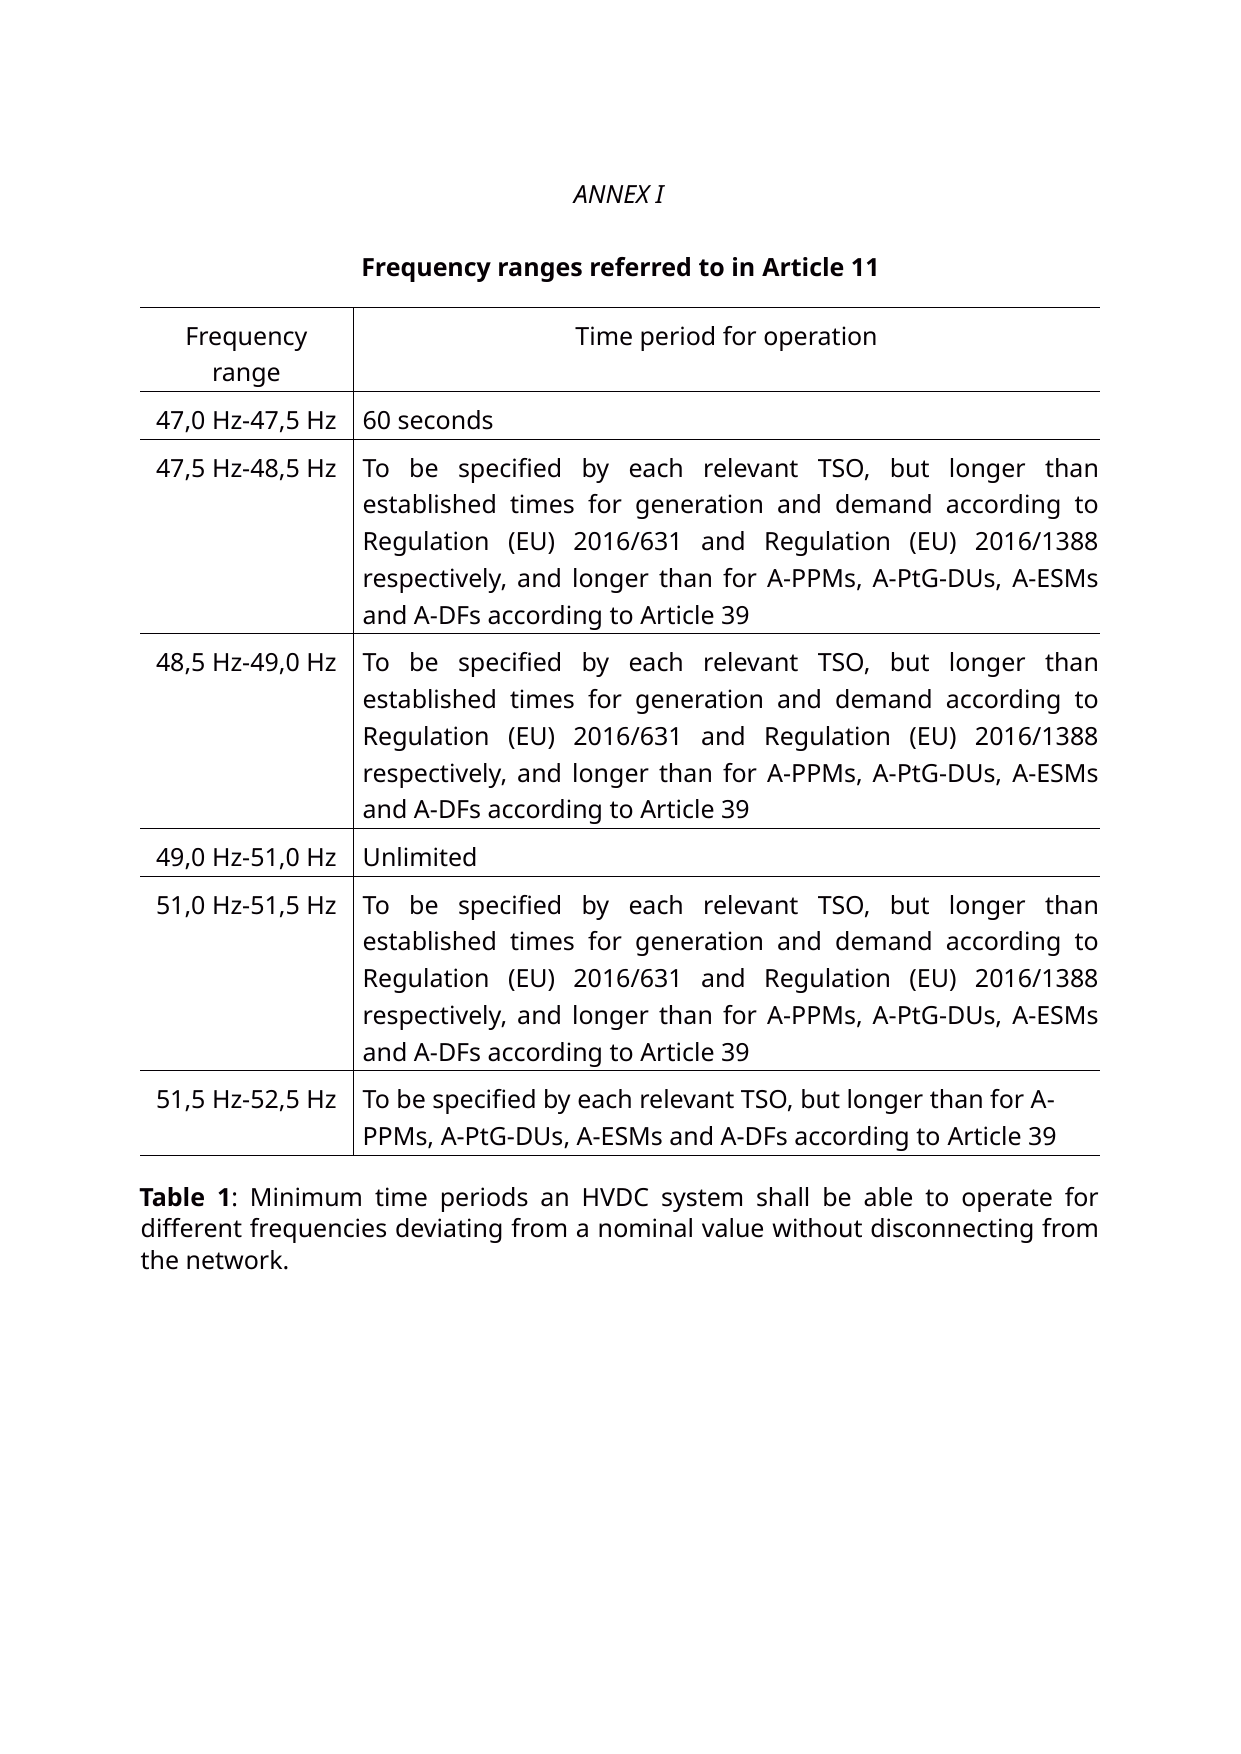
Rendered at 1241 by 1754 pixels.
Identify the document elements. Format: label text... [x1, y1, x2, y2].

table_cell To be specified by each relevant TSO, but longer than for A-PPMs, A-PtG-DUs, A-ESMs and A-DFs according to Article 39 [354, 1071, 1100, 1154]
table_header Frequency range [140, 308, 353, 391]
table_cell 47,5 Hz-48,5 Hz [140, 440, 353, 633]
text Table 1: Minimum time periods an HVDC system shall be able to operate for different frequencies deviating from a nominal value without disconnecting from the network. [139, 1181, 1100, 1277]
table_cell 51,5 Hz-52,5 Hz [140, 1071, 353, 1154]
table_cell 48,5 Hz-49,0 Hz [140, 634, 353, 828]
table_cell 49,0 Hz-51,0 Hz [140, 829, 353, 876]
text Frequency ranges referred to in Article 11 [140, 251, 1100, 283]
table_cell 51,0 Hz-51,5 Hz [140, 877, 353, 1070]
table_header Time period for operation [354, 308, 1100, 391]
table_cell 47,0 Hz-47,5 Hz [140, 392, 353, 438]
table_cell 60 seconds [354, 392, 1100, 438]
table_cell To be specified by each relevant TSO, but longer than established times for generation and demand according to Regulation (EU) 2016/631 and Regulation (EU) 2016/1388 respectively, and longer than for A-PPMs, A-PtG-DUs, A-ESMs and A-DFs according to Article 39 [354, 877, 1100, 1070]
table_cell To be specified by each relevant TSO, but longer than established times for generation and demand according to Regulation (EU) 2016/631 and Regulation (EU) 2016/1388 respectively, and longer than for A-PPMs, A-PtG-DUs, A-ESMs and A-DFs according to Article 39 [354, 634, 1100, 828]
table_cell Unlimited [354, 829, 1100, 876]
subtitle ANNEX I [140, 176, 1100, 210]
table_cell To be specified by each relevant TSO, but longer than established times for generation and demand according to Regulation (EU) 2016/631 and Regulation (EU) 2016/1388 respectively, and longer than for A-PPMs, A-PtG-DUs, A-ESMs and A-DFs according to Article 39 [354, 440, 1100, 633]
